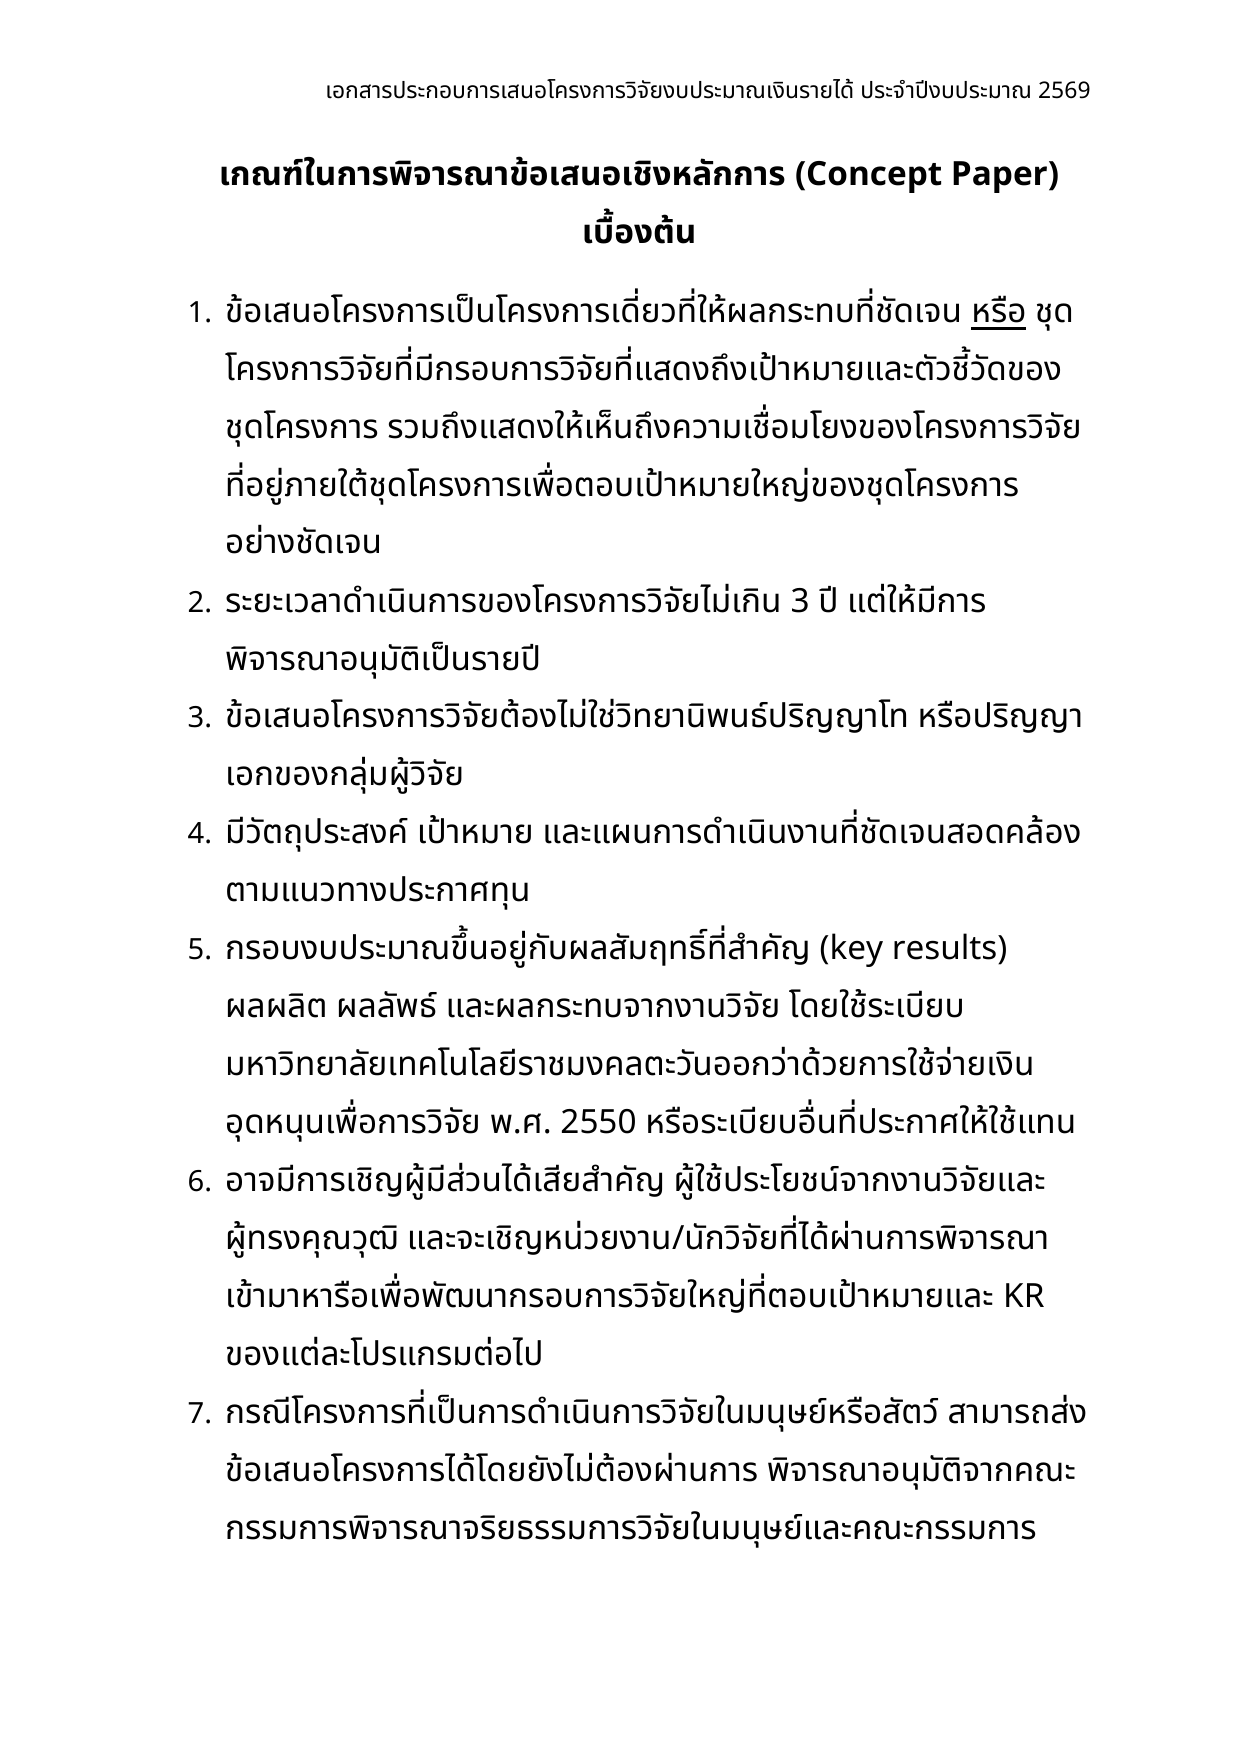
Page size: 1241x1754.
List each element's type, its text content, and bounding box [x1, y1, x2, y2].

list กรอบงบประมาณขึ้นอยู่กับผลสัมฤทธิ์ที่สำคัญ (key results) ผลผลิต ผลลัพธ์ และผลกระทบจากงานวิจัย โดยใช้ระเบียบมหาวิทยาลัยเทคโนโลยีราชมงคลตะวันออกว่าด้วยการใช้จ่ายเงินอุดหนุนเพื่อการวิจัย พ.ศ. 2550 หรือระเบียบอื่นที่ประกาศให้ใช้แทน [187, 924, 1090, 1149]
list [187, 1388, 1090, 1554]
list มีวัตถุประสงค์ เป้าหมาย และแผนการดำเนินงานที่ชัดเจนสอดคล้องตามแนวทางประกาศทุน [187, 808, 1090, 917]
list ข้อเสนอโครงการเป็นโครงการเดี่ยวที่ให้ผลกระทบที่ชัดเจน หรือ ชุดโครงการวิจัยที่มีกรอบการวิจัยที่แสดงถึงเป้าหมายและตัวชี้วัดของชุดโครงการ รวมถึงแสดงให้เห็นถึงความเชื่อมโยงของโครงการวิจัยที่อยู่ภายใต้ชุดโครงการเพื่อตอบเป้าหมายใหญ่ของชุดโครงการอย่างชัดเจน [187, 287, 1090, 569]
list อาจมีการเชิญผู้มีส่วนได้เสียสำคัญ ผู้ใช้ประโยชน์จากงานวิจัยและผู้ทรงคุณวุฒิ และจะเชิญหน่วยงาน/นักวิจัยที่ได้ผ่านการพิจารณาเข้ามาหารือเพื่อพัฒนากรอบการวิจัยใหญ่ที่ตอบเป้าหมายและ KR ของแต่ละโปรแกรมต่อไป [187, 1156, 1090, 1381]
list ระยะเวลาดำเนินการของโครงการวิจัยไม่เกิน 3 ปี แต่ให้มีการพิจารณาอนุมัติเป็นรายปี [187, 576, 1090, 685]
text เกณฑ์ในการพิจารณาข้อเสนอเชิงหลักการ (Concept Paper) เบื้องต้น [187, 150, 1090, 258]
list ข้อเสนอโครงการวิจัยต้องไม่ใช่วิทยานิพนธ์ปริญญาโท หรือปริญญาเอกของกลุ่มผู้วิจัย [187, 692, 1090, 801]
